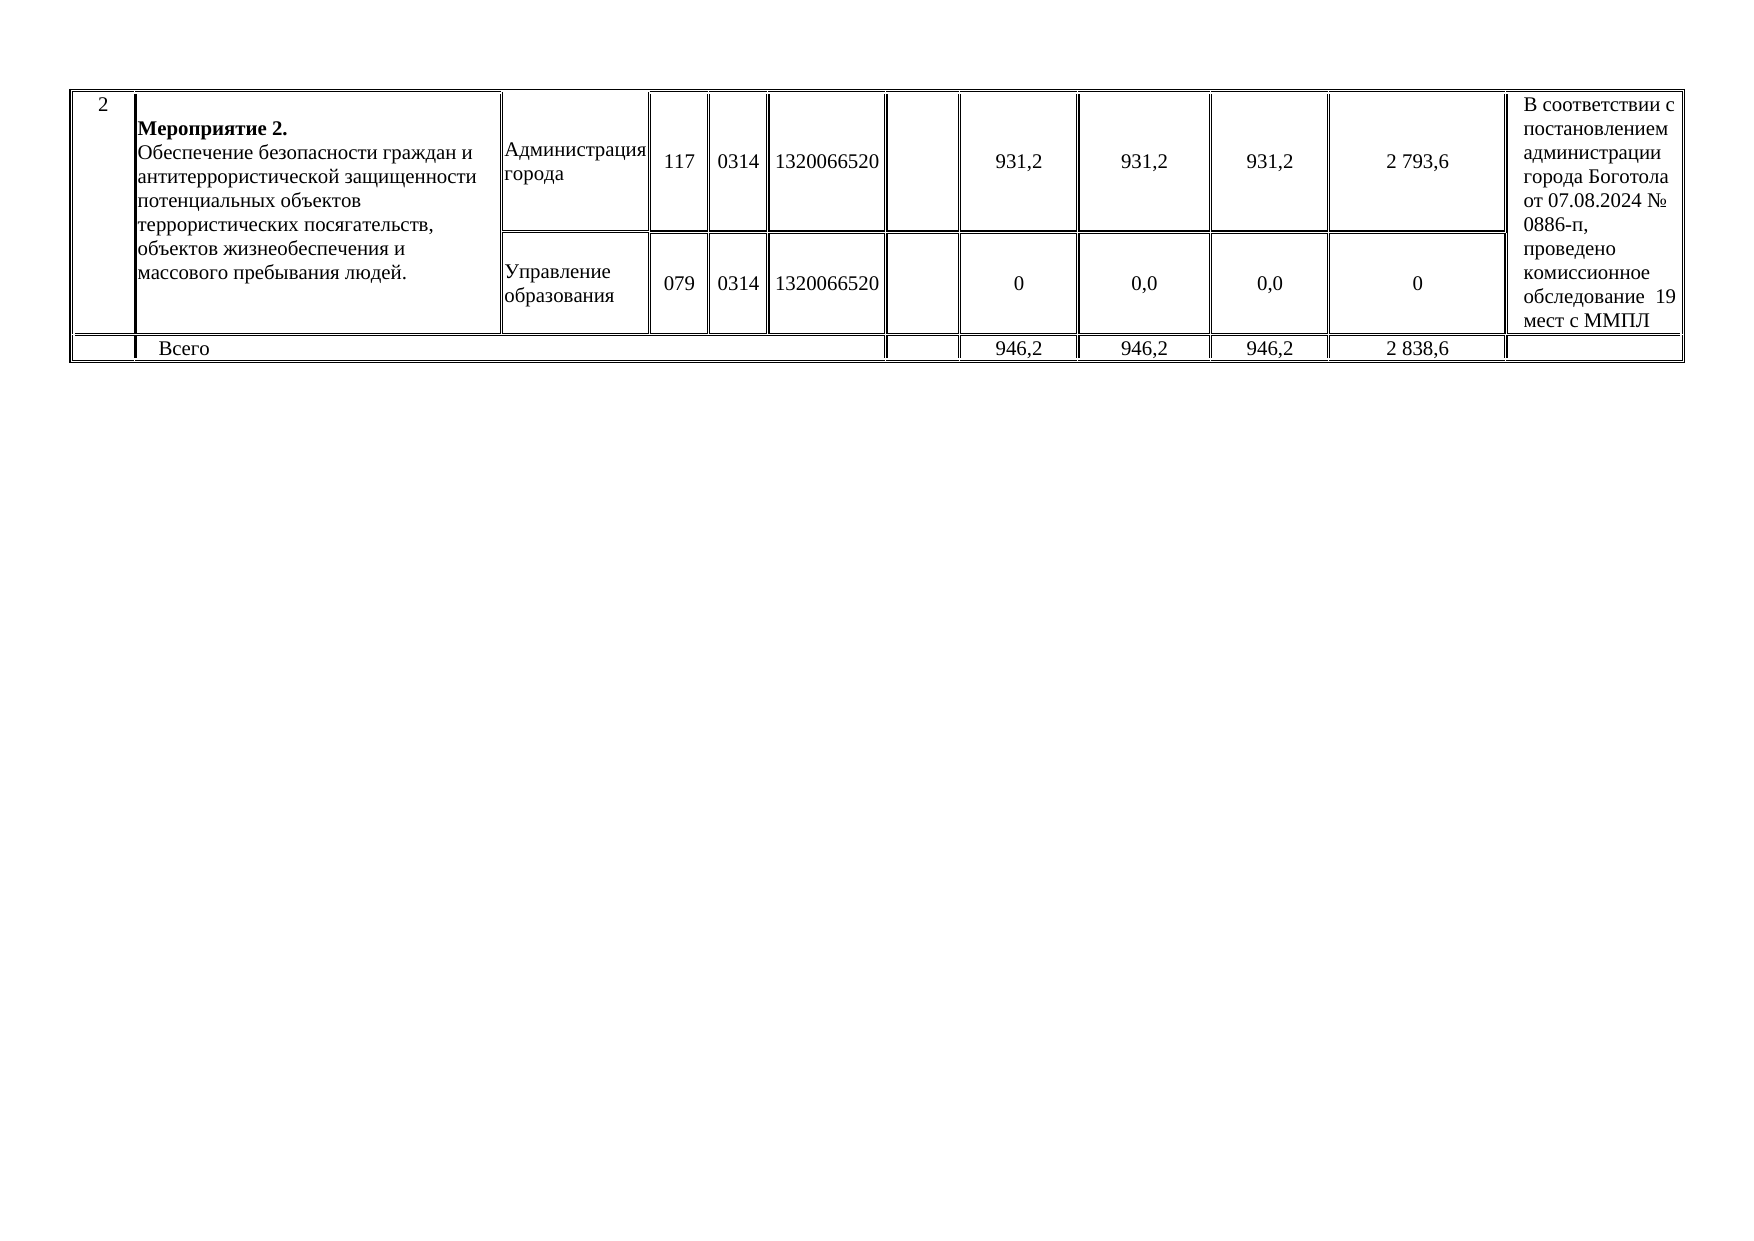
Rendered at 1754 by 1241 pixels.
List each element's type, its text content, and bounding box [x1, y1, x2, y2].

table_cell Администрация города [502, 90, 649, 230]
table_cell Всего [135, 333, 886, 360]
table_cell 931,2 [1078, 92, 1211, 230]
table_cell 2 793,6 [1329, 90, 1506, 230]
table_cell [886, 92, 960, 230]
table_cell Мероприятие 2. Обеспечение безопасности граждан и антитеррористической защищенности потенциальных объектов террористических посягательств, объектов жизнеобеспечения и массового пребывания людей. [135, 90, 502, 332]
table_cell 0,0 [1212, 234, 1327, 332]
table_cell 079 [651, 234, 707, 332]
table_cell 117 [650, 92, 709, 230]
table_cell 931,2 [960, 90, 1078, 230]
table_cell 946,2 [960, 333, 1078, 360]
table_cell [1506, 333, 1682, 360]
table_cell 2 [71, 90, 135, 332]
table_cell 0,0 [1080, 234, 1209, 332]
table_cell Управление образования [503, 233, 648, 332]
table_cell 0314 [709, 90, 768, 230]
table_cell 1320066520 [768, 90, 886, 230]
table_cell 2 838,6 [1329, 334, 1506, 360]
table_cell 0 [1330, 234, 1504, 332]
table_cell [888, 234, 958, 332]
table_cell В соответствии с постановлением администрации города Боготола от 07.08.2024 № 0886-п, проведено комиссионное обследование 19 мест с ММПЛ [1506, 92, 1682, 332]
table_cell 0314 [710, 234, 766, 332]
table_cell 946,2 [1078, 336, 1211, 360]
table_cell 0 [961, 234, 1076, 332]
table_cell 946,2 [1211, 336, 1329, 360]
table_cell 931,2 [1211, 92, 1329, 230]
table_cell 1320066520 [770, 234, 884, 332]
table_cell [73, 333, 135, 360]
table_cell [886, 336, 960, 360]
